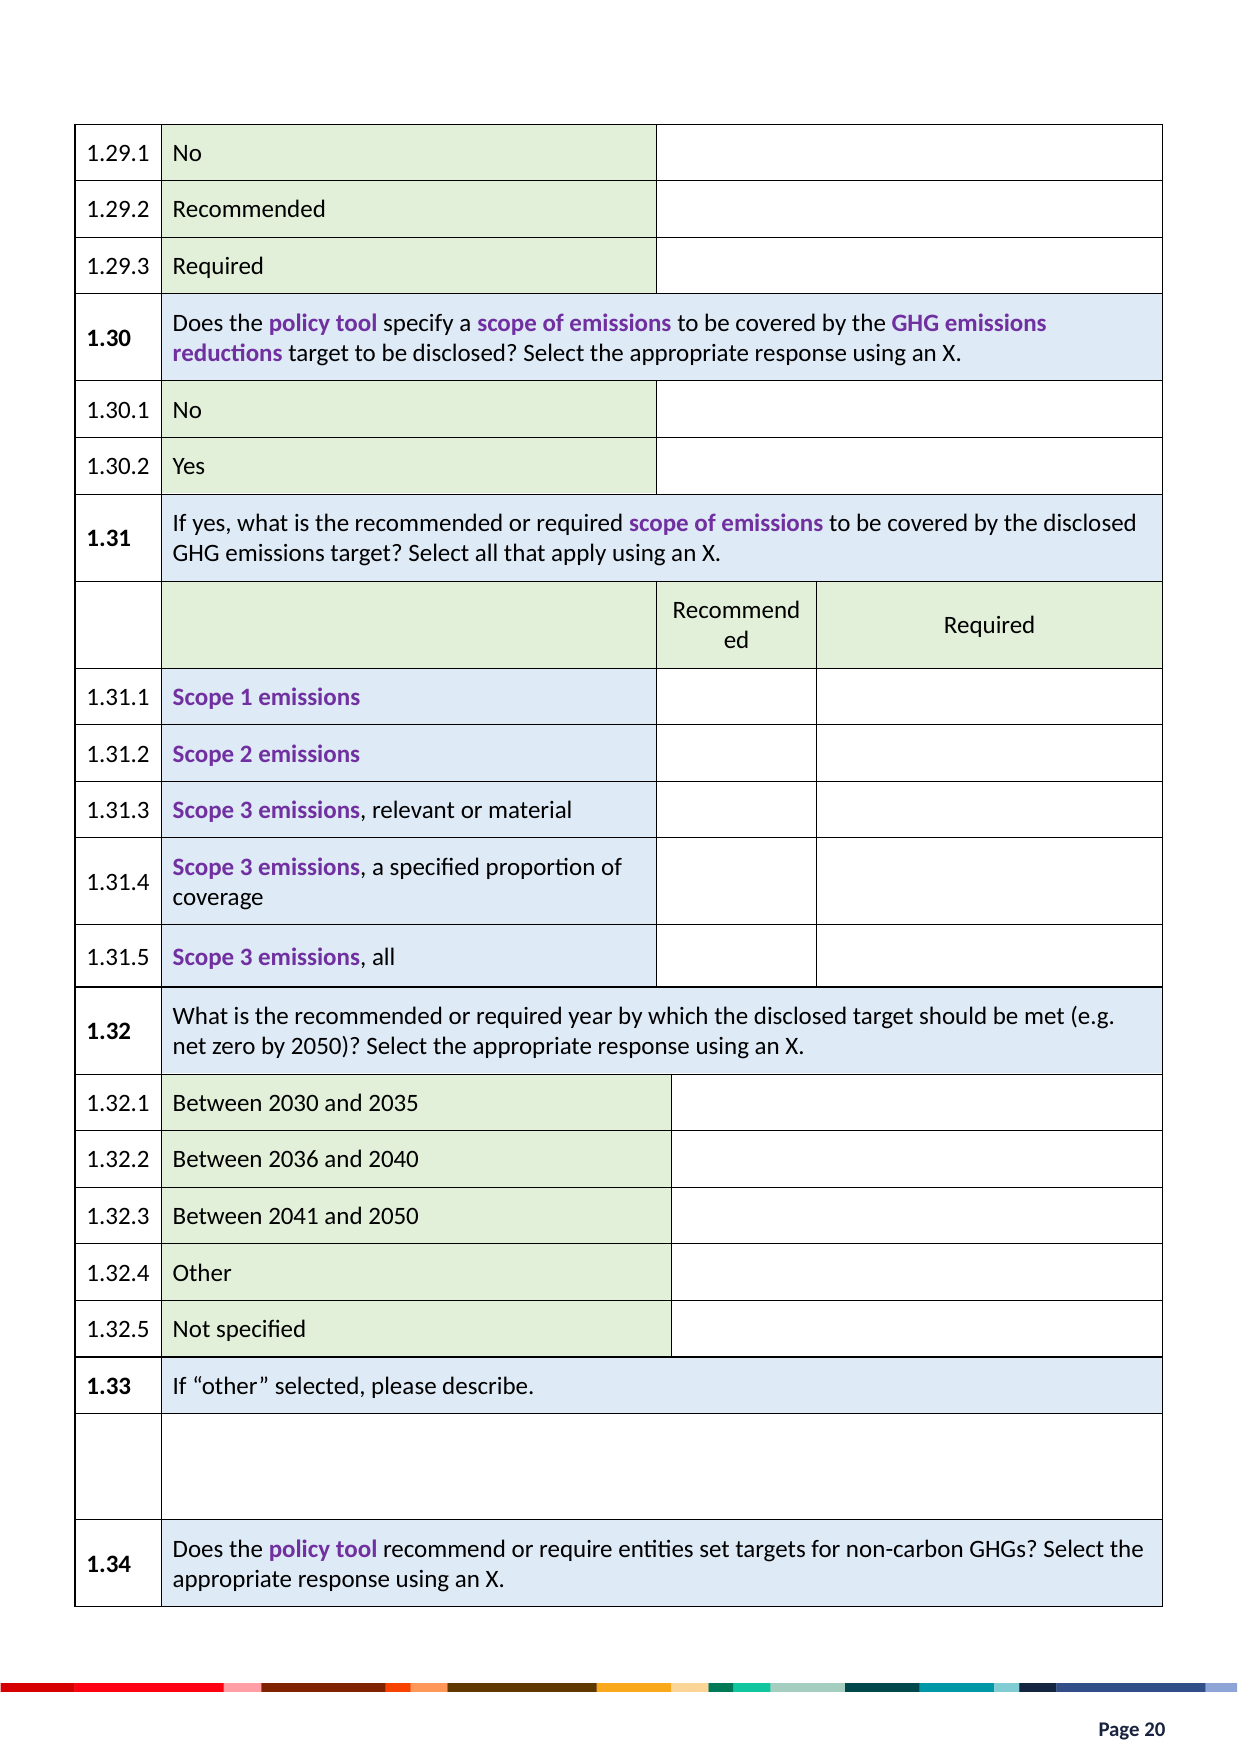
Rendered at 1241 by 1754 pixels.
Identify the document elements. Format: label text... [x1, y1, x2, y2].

table_cell [817, 725, 1162, 781]
table_cell [657, 125, 1162, 180]
table_cell 1.31.1 [76, 669, 161, 724]
table_cell 1.31.4 [76, 838, 161, 924]
table_cell 1.32.1 [76, 1075, 161, 1130]
table_cell [657, 438, 1162, 493]
table_cell 1.32.4 [76, 1244, 161, 1300]
table_cell Not specified [162, 1301, 671, 1356]
table_cell [657, 181, 1162, 237]
table_cell [817, 782, 1162, 837]
table_cell 1.32.3 [76, 1188, 161, 1243]
table_cell 1.32.5 [76, 1301, 161, 1356]
table_cell [657, 725, 816, 781]
table_cell Between 2030 and 2035 [162, 1075, 671, 1130]
table_cell [657, 782, 816, 837]
table_cell 1.32 [76, 988, 161, 1073]
table_cell [657, 381, 1162, 437]
table_cell What is the recommended or required year by which the disclosed target should be met (e.g. net zero by 2050)? Select the appropriate response using an X. [162, 988, 1162, 1073]
table_cell 1.29.2 [76, 181, 161, 237]
table_cell Yes [162, 438, 656, 493]
table_cell Between 2041 and 2050 [162, 1188, 671, 1243]
table_cell [657, 669, 816, 724]
table_cell Scope 3 emissions, a specified proportion of coverage [162, 838, 656, 924]
table_cell 1.31.5 [76, 925, 161, 986]
table_cell [76, 1414, 161, 1519]
table_cell Recommended [657, 582, 816, 668]
table_cell Does the policy tool specify a scope of emissions to be covered by the GHG emissions reductions target to be disclosed? Select the appropriate response using an X. [162, 294, 1162, 380]
table_cell Between 2036 and 2040 [162, 1131, 671, 1187]
table_cell 1.30 [76, 294, 161, 380]
table_cell Required [162, 238, 656, 293]
table_cell 1.31 [76, 495, 161, 581]
table_cell 1.29.1 [76, 125, 161, 180]
table_cell Other [162, 1244, 671, 1300]
table_cell [76, 582, 161, 668]
table_cell Recommended [162, 181, 656, 237]
table_cell [817, 669, 1162, 724]
table_cell [657, 925, 816, 986]
table_cell 1.31.2 [76, 725, 161, 781]
table_cell [162, 1414, 1162, 1519]
table_cell [672, 1075, 1162, 1130]
table_cell [672, 1188, 1162, 1243]
table_cell 1.33 [76, 1358, 161, 1413]
table_cell Scope 2 emissions [162, 725, 656, 781]
table_cell 1.31.3 [76, 782, 161, 837]
table_cell 1.29.3 [76, 238, 161, 293]
table_cell Required [817, 582, 1162, 668]
table_cell [657, 238, 1162, 293]
table_cell Scope 1 emissions [162, 669, 656, 724]
table_cell [162, 582, 656, 668]
table_cell Scope 3 emissions, all [162, 925, 656, 986]
table_cell Scope 3 emissions, relevant or material [162, 782, 656, 837]
table_cell Does the policy tool recommend or require entities set targets for non-carbon GHGs? Select the appropriate response using an X. [162, 1520, 1162, 1606]
table_cell [672, 1244, 1162, 1300]
table_cell [672, 1301, 1162, 1356]
table_cell [672, 1131, 1162, 1187]
table_cell No [162, 125, 656, 180]
table_cell 1.32.2 [76, 1131, 161, 1187]
picture [0, 1683, 1236, 1692]
table_cell No [162, 381, 656, 437]
table_cell [657, 838, 816, 924]
table_cell 1.30.1 [76, 381, 161, 437]
table_cell If “other” selected, please describe. [162, 1358, 1162, 1413]
table_cell [817, 925, 1162, 986]
table_cell [817, 838, 1162, 924]
table_cell 1.30.2 [76, 438, 161, 493]
table_cell 1.34 [76, 1520, 161, 1606]
table_cell If yes, what is the recommended or required scope of emissions to be covered by the disclosed GHG emissions target? Select all that apply using an X. [162, 495, 1162, 581]
